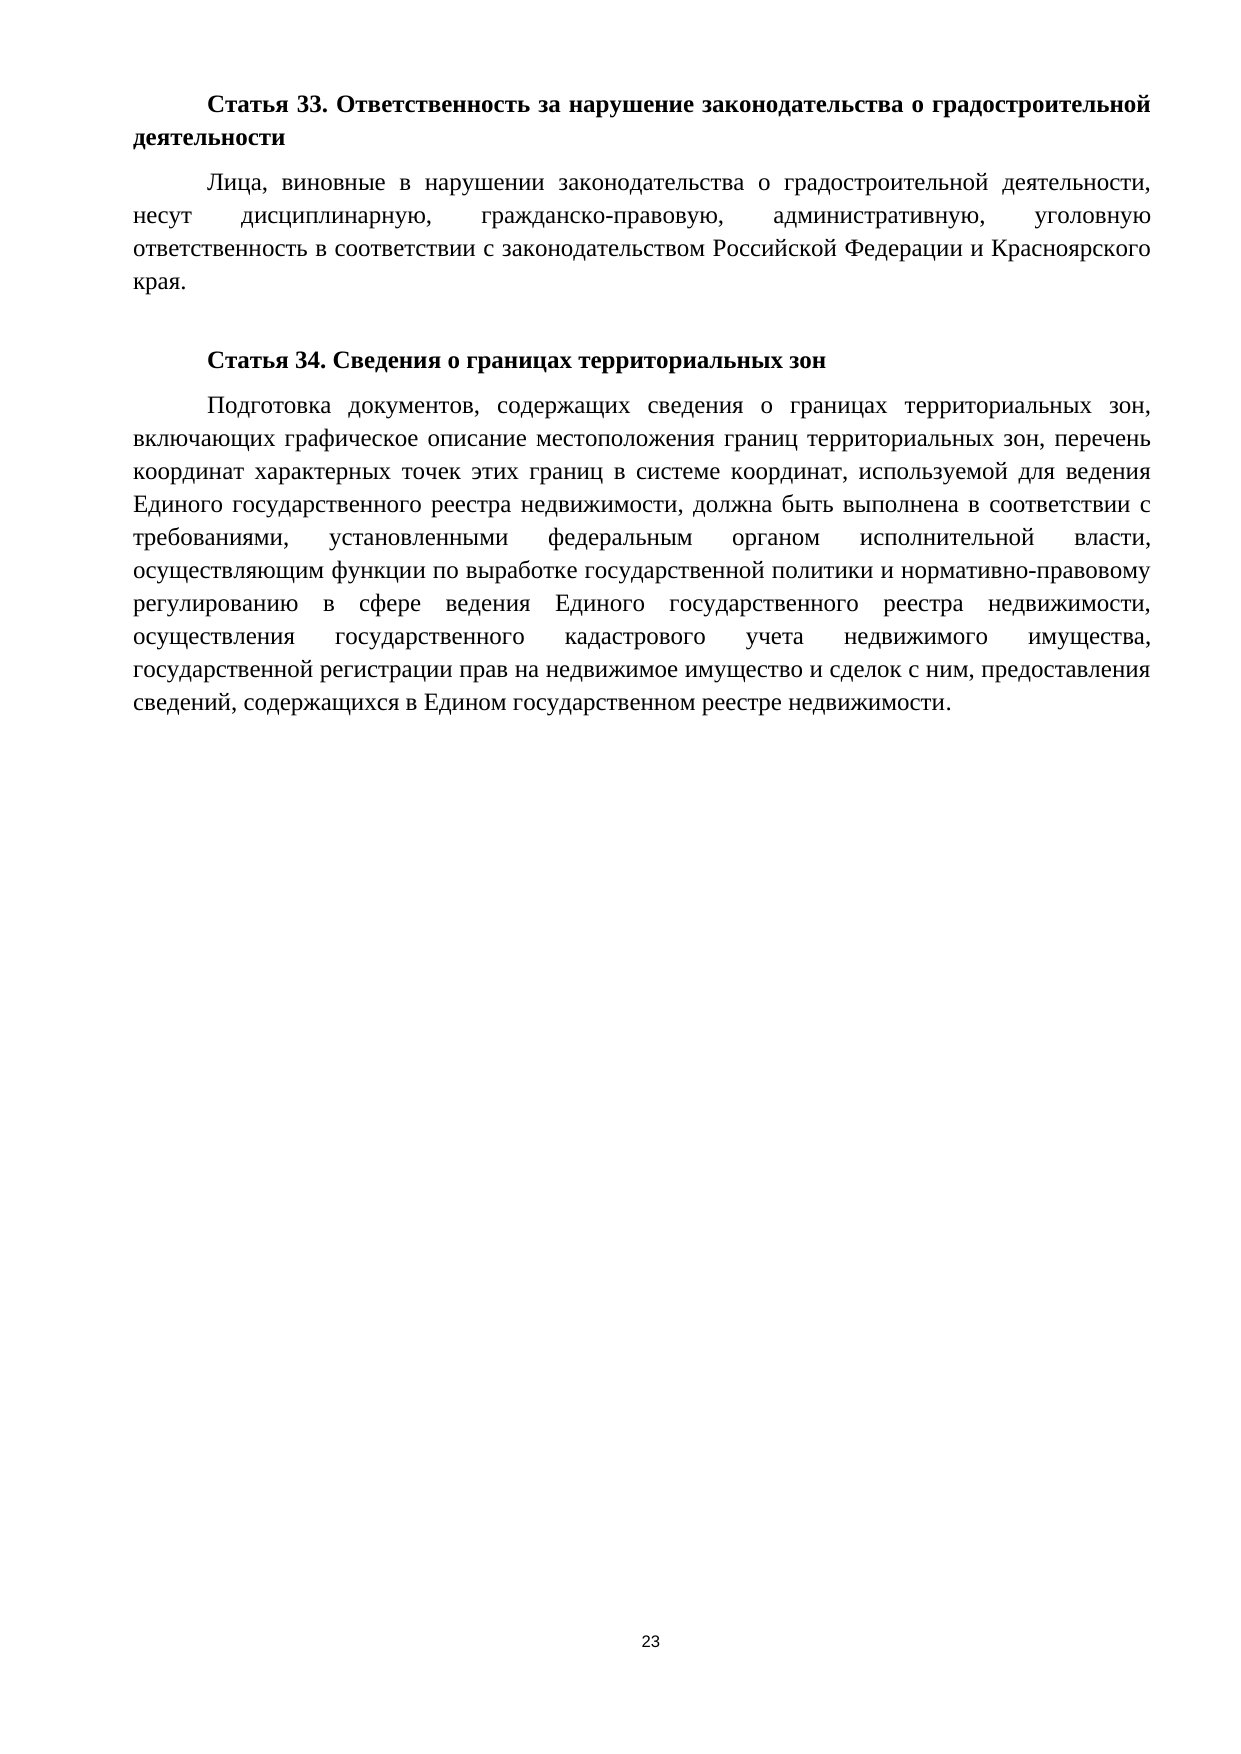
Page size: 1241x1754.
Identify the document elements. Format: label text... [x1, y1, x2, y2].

subtitle Статья 34. Сведения о границах территориальных зон [133, 345, 1152, 373]
subtitle Статья 33. Ответственность за нарушение законодательства о градостроительной деятельности [133, 89, 1152, 150]
text Лица, виновные в нарушении законодательства о градостроительной деятельности, несут дисциплинарную, гражданско-правовую, административную, уголовную ответственность в соответствии с законодательством Российской Федерации и Красноярского края. [133, 167, 1152, 295]
text Подготовка документов, содержащих сведения о границах территориальных зон, включающих графическое описание местоположения границ территориальных зон, перечень координат характерных точек этих границ в системе координат, используемой для ведения Единого государственного реестра недвижимости, должна быть выполнена в соответствии с требованиями, установленными федеральным органом исполнительной власти, осуществляющим функции по выработке государственной политики и нормативно-правовому регулированию в сфере ведения Единого государственного реестра недвижимости, осуществления государственного кадастрового учета недвижимого имущества, государственной регистрации прав на недвижимое имущество и сделок с ним, предоставления сведений, содержащихся в Едином государственном реестре недвижимости. [133, 390, 1152, 716]
